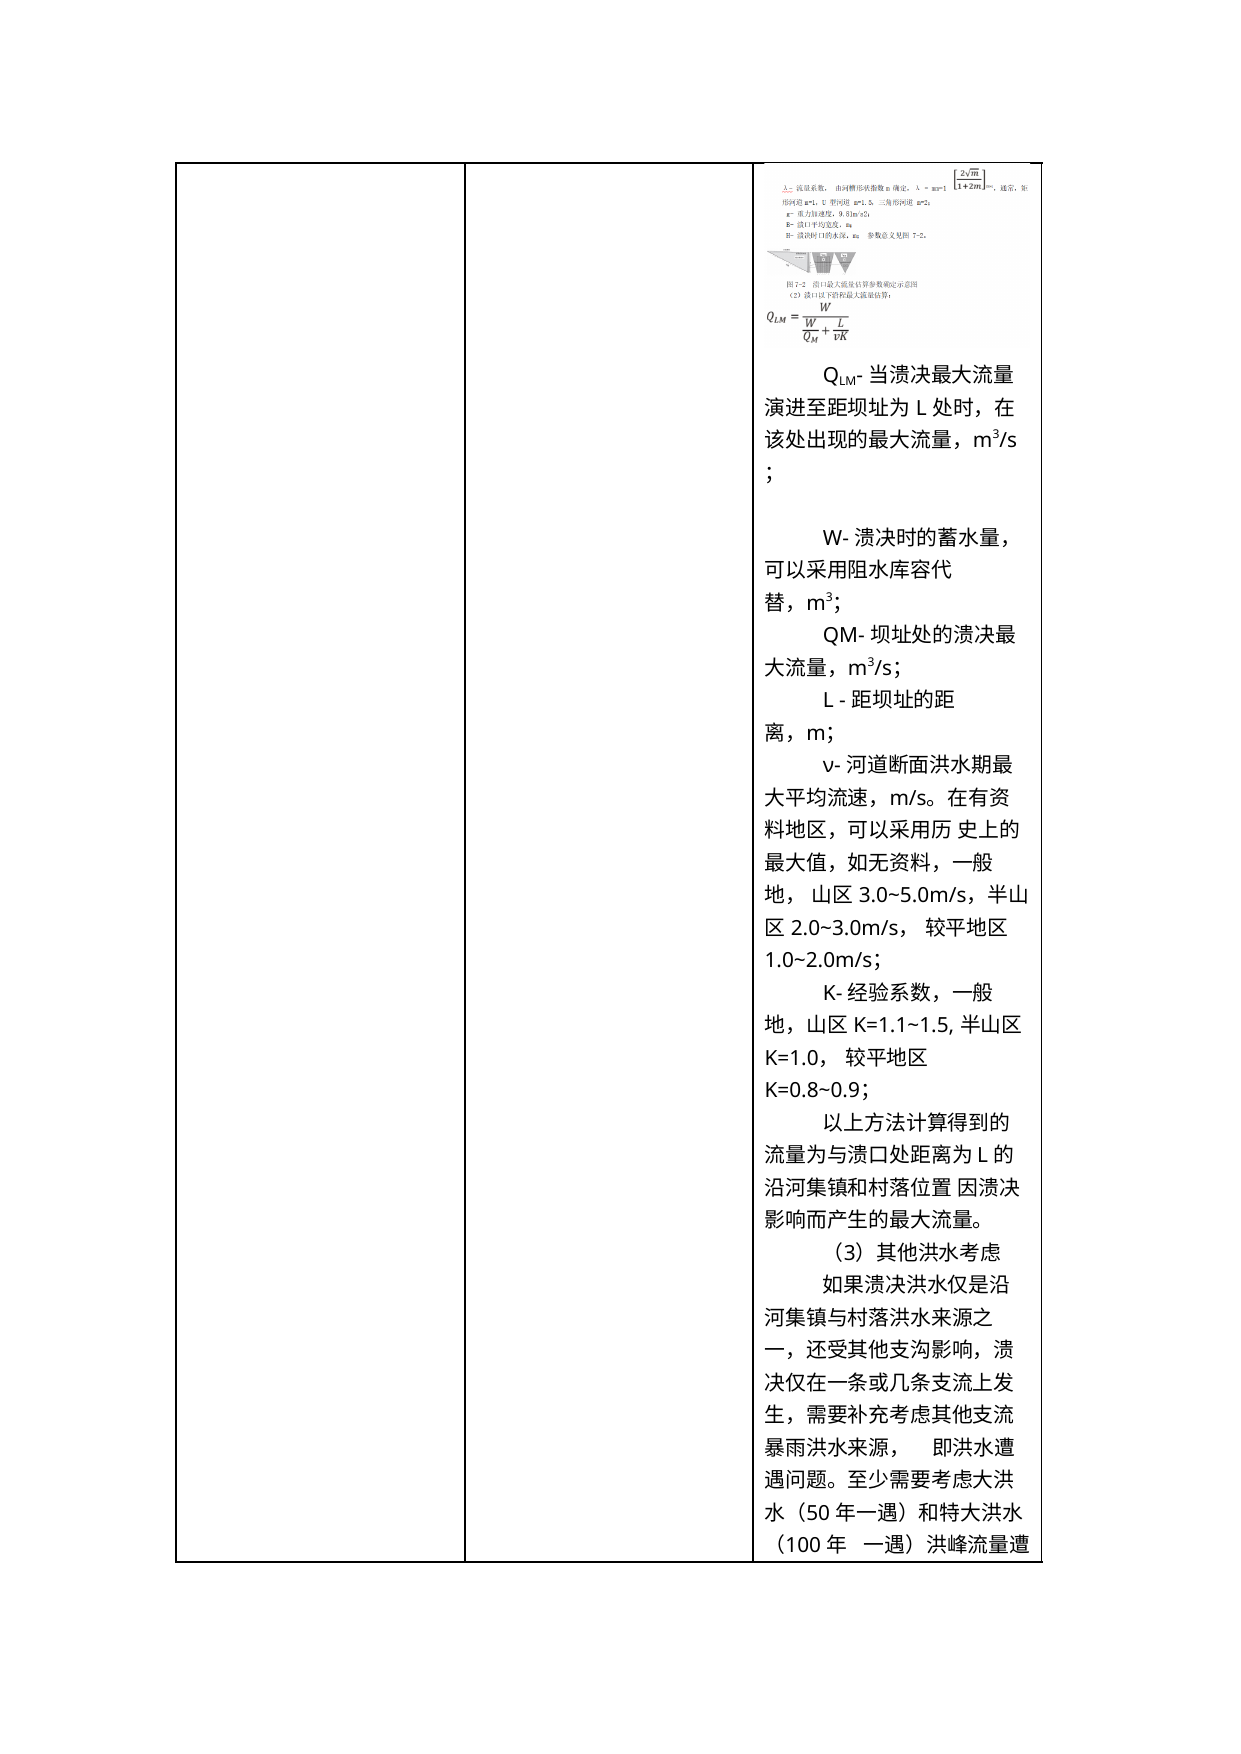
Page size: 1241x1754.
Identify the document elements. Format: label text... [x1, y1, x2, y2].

table_cell 1 [177, 164, 464, 1561]
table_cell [754, 164, 1041, 1561]
picture [764, 163, 1031, 348]
table_cell [466, 164, 752, 1561]
